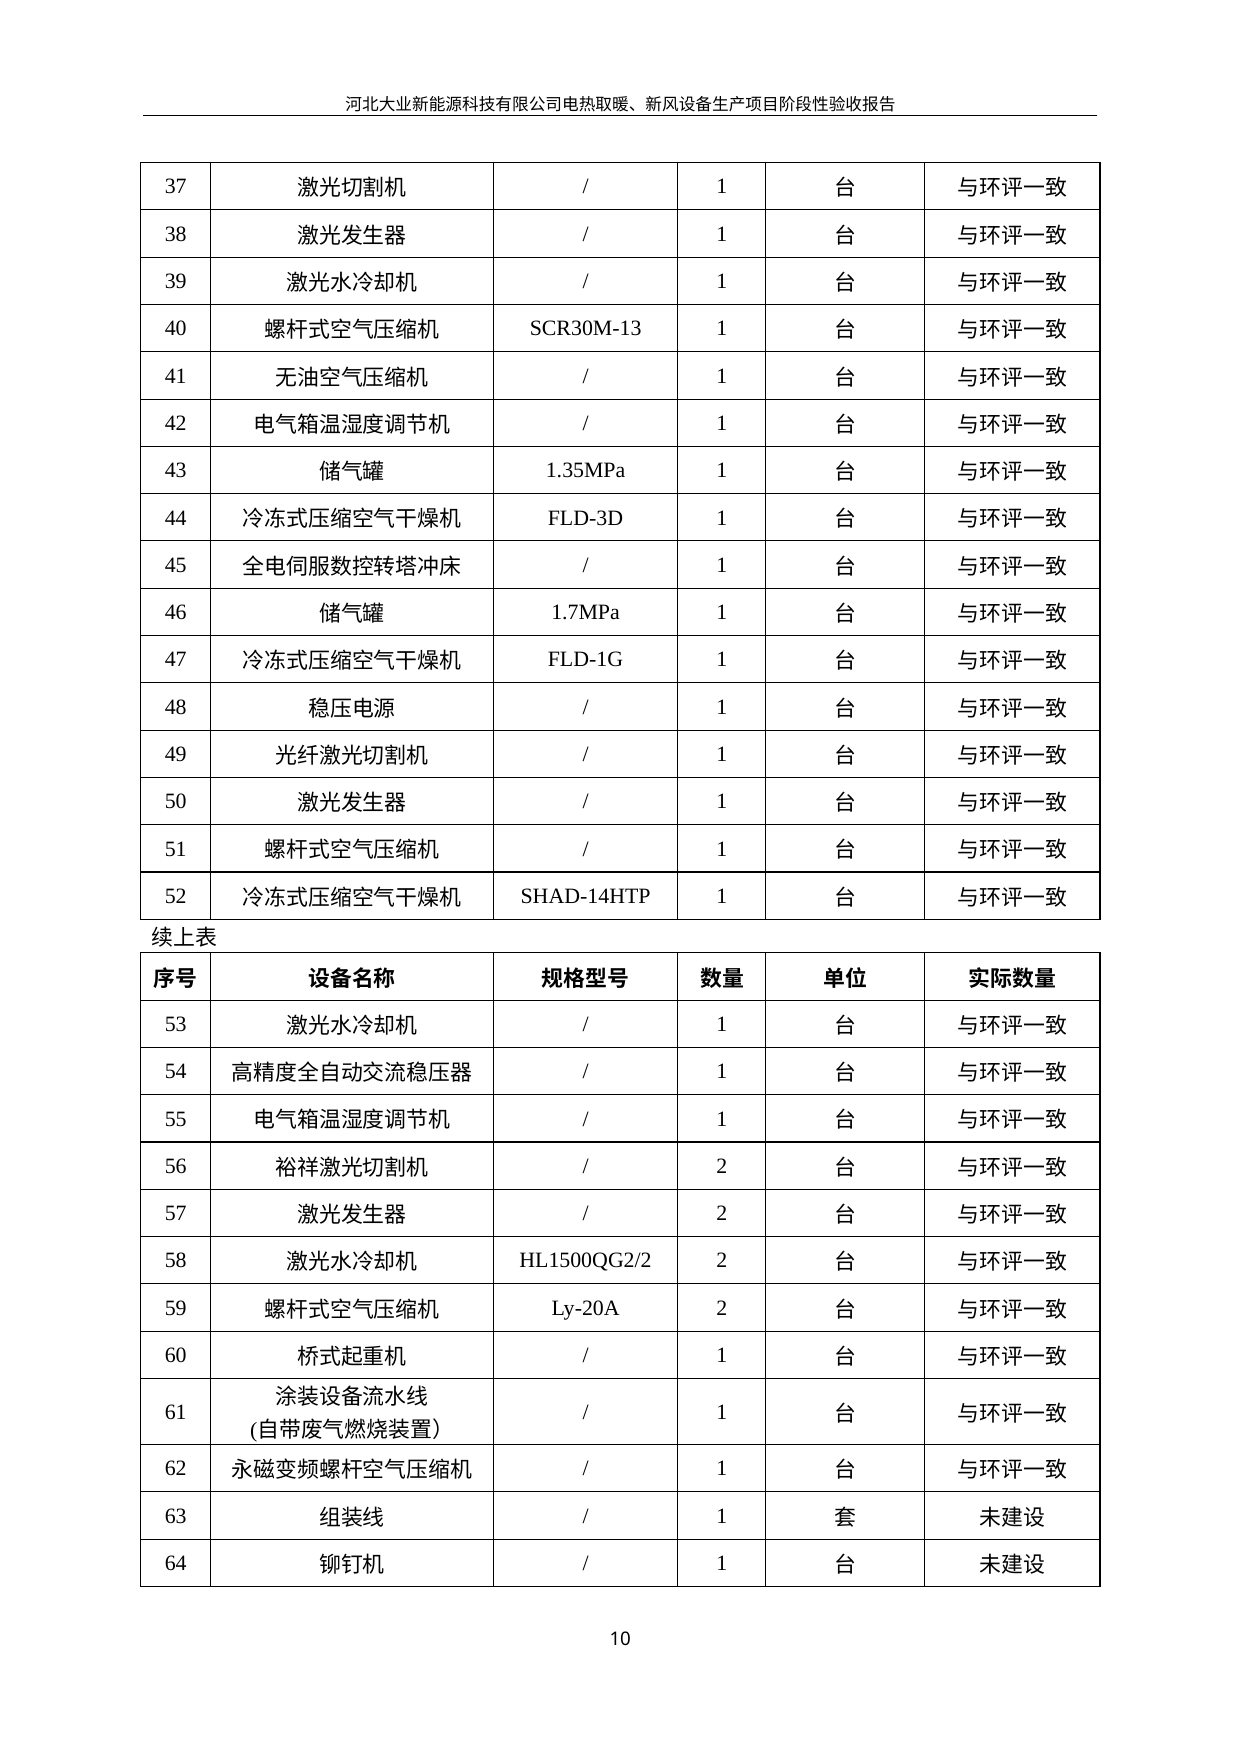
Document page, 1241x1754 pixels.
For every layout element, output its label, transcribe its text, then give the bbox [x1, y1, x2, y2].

table_cell 60 [141, 1332, 210, 1378]
table_cell 与环评一致 [925, 1284, 1099, 1331]
table_cell 激光发生器 [211, 210, 493, 257]
table_cell 49 [141, 731, 210, 777]
table_cell 45 [141, 541, 210, 588]
table_cell 未建设 [925, 1540, 1099, 1586]
table_cell 与环评一致 [925, 1048, 1099, 1094]
table_cell 台 [766, 589, 924, 635]
table_cell 42 [141, 400, 210, 446]
table_cell / [494, 825, 677, 871]
table_cell 62 [141, 1445, 210, 1491]
table_cell 激光切割机 [211, 163, 493, 209]
table_cell 与环评一致 [925, 494, 1099, 540]
table_cell 台 [766, 1237, 924, 1283]
table_cell 台 [766, 494, 924, 540]
table_cell / [494, 683, 677, 729]
table_cell 台 [766, 1379, 924, 1444]
table_cell 1 [678, 1540, 765, 1586]
table_cell 与环评一致 [925, 447, 1099, 493]
table_cell 裕祥激光切割机 [211, 1143, 493, 1189]
table_cell 1 [678, 683, 765, 729]
table_cell 64 [141, 1540, 210, 1586]
table_cell 61 [141, 1379, 210, 1444]
table_cell / [494, 210, 677, 257]
table_cell SHAD-14HTP [494, 873, 677, 919]
table_cell 稳压电源 [211, 683, 493, 729]
table_cell 永磁变频螺杆空气压缩机 [211, 1445, 493, 1491]
table_cell / [494, 258, 677, 304]
table_cell 台 [766, 258, 924, 304]
table_cell 与环评一致 [925, 873, 1099, 919]
table_cell 台 [766, 1001, 924, 1047]
table_cell 台 [766, 1048, 924, 1094]
table_cell 与环评一致 [925, 352, 1099, 398]
table_cell SCR30M-13 [494, 305, 677, 351]
table_cell / [494, 1143, 677, 1189]
table_cell 冷冻式压缩空气干燥机 [211, 494, 493, 540]
table_cell 1 [678, 210, 765, 257]
table_cell 41 [141, 352, 210, 398]
table_cell 与环评一致 [925, 683, 1099, 729]
table_header 单位 [766, 953, 924, 999]
table_cell 1 [678, 258, 765, 304]
table_cell 激光水冷却机 [211, 1237, 493, 1283]
table_cell / [494, 1048, 677, 1094]
table_cell 台 [766, 163, 924, 209]
table_cell 台 [766, 731, 924, 777]
table_cell 台 [766, 210, 924, 257]
table_cell 与环评一致 [925, 825, 1099, 871]
table_cell 59 [141, 1284, 210, 1331]
table_cell 2 [678, 1143, 765, 1189]
table_cell 1 [678, 1095, 765, 1141]
table_cell 38 [141, 210, 210, 257]
table_cell 与环评一致 [925, 778, 1099, 824]
table_cell 54 [141, 1048, 210, 1094]
table_cell 台 [766, 1540, 924, 1586]
table_cell 未建设 [925, 1492, 1099, 1538]
table_cell 台 [766, 1445, 924, 1491]
table_cell 台 [766, 1190, 924, 1236]
table_cell 与环评一致 [925, 1379, 1099, 1444]
table_cell 52 [141, 873, 210, 919]
table_header 设备名称 [211, 953, 493, 999]
table_cell 无油空气压缩机 [211, 352, 493, 398]
table_cell 53 [141, 1001, 210, 1047]
table_cell 全电伺服数控转塔冲床 [211, 541, 493, 588]
table_cell 台 [766, 636, 924, 682]
table_cell 与环评一致 [925, 305, 1099, 351]
table_cell 1 [678, 305, 765, 351]
table_cell 63 [141, 1492, 210, 1538]
table_cell 台 [766, 400, 924, 446]
table_cell / [494, 1095, 677, 1141]
table_cell 台 [766, 683, 924, 729]
table_cell 与环评一致 [925, 541, 1099, 588]
table_cell 48 [141, 683, 210, 729]
table_cell 1 [678, 1332, 765, 1378]
table_cell 与环评一致 [925, 731, 1099, 777]
table_cell 1 [678, 1001, 765, 1047]
table_cell 1 [678, 1048, 765, 1094]
table_cell 台 [766, 305, 924, 351]
table_cell / [494, 1190, 677, 1236]
table_cell / [494, 541, 677, 588]
table_cell 储气罐 [211, 447, 493, 493]
table_cell 激光发生器 [211, 1190, 493, 1236]
table_cell 46 [141, 589, 210, 635]
table_cell 与环评一致 [925, 1001, 1099, 1047]
table_cell 56 [141, 1143, 210, 1189]
table_cell 58 [141, 1237, 210, 1283]
table_cell FLD-3D [494, 494, 677, 540]
table_cell 44 [141, 494, 210, 540]
table_cell 1 [678, 494, 765, 540]
table_cell 铆钉机 [211, 1540, 493, 1586]
table_cell 与环评一致 [925, 258, 1099, 304]
table_cell 激光水冷却机 [211, 1001, 493, 1047]
table_cell 47 [141, 636, 210, 682]
table_cell 桥式起重机 [211, 1332, 493, 1378]
table_cell 高精度全自动交流稳压器 [211, 1048, 493, 1094]
table_cell 与环评一致 [925, 163, 1099, 209]
table_cell / [494, 1492, 677, 1538]
table_cell 40 [141, 305, 210, 351]
table_cell 57 [141, 1190, 210, 1236]
table_cell 与环评一致 [925, 1237, 1099, 1283]
table_cell 2 [678, 1237, 765, 1283]
table_cell 冷冻式压缩空气干燥机 [211, 636, 493, 682]
table_cell / [494, 1445, 677, 1491]
table_header 规格型号 [494, 953, 677, 999]
table_cell 螺杆式空气压缩机 [211, 825, 493, 871]
table_cell 激光发生器 [211, 778, 493, 824]
table_cell 与环评一致 [925, 210, 1099, 257]
table_cell 1 [678, 400, 765, 446]
table_cell 组装线 [211, 1492, 493, 1538]
table_cell 与环评一致 [925, 1445, 1099, 1491]
table_cell 激光水冷却机 [211, 258, 493, 304]
table_cell 涂装设备流水线 (自带废气燃烧装置） [211, 1379, 493, 1444]
table_cell 1 [678, 163, 765, 209]
table_cell 55 [141, 1095, 210, 1141]
table_cell 1.7MPa [494, 589, 677, 635]
table_cell 2 [678, 1190, 765, 1236]
table_cell 1 [678, 1492, 765, 1538]
table_cell 台 [766, 778, 924, 824]
table_cell 1 [678, 873, 765, 919]
table_cell 台 [766, 352, 924, 398]
table_cell 与环评一致 [925, 400, 1099, 446]
table_cell 储气罐 [211, 589, 493, 635]
text 续上表 [151, 920, 1089, 952]
table_cell / [494, 1001, 677, 1047]
table_cell 50 [141, 778, 210, 824]
table_cell 与环评一致 [925, 1143, 1099, 1189]
table_cell / [494, 1379, 677, 1444]
table_cell 1 [678, 352, 765, 398]
table_cell 台 [766, 825, 924, 871]
table_cell 51 [141, 825, 210, 871]
table_cell / [494, 1540, 677, 1586]
table_cell Ly-20A [494, 1284, 677, 1331]
table_cell 电气箱温湿度调节机 [211, 400, 493, 446]
table_cell 1 [678, 447, 765, 493]
table_cell 37 [141, 163, 210, 209]
table_cell 套 [766, 1492, 924, 1538]
table_cell 冷冻式压缩空气干燥机 [211, 873, 493, 919]
table_cell 43 [141, 447, 210, 493]
table_cell 1 [678, 636, 765, 682]
table_cell 1.35MPa [494, 447, 677, 493]
table_header 序号 [141, 953, 210, 999]
table_cell 与环评一致 [925, 589, 1099, 635]
table_cell 39 [141, 258, 210, 304]
table_cell 螺杆式空气压缩机 [211, 1284, 493, 1331]
table_cell 1 [678, 1379, 765, 1444]
table_cell FLD-1G [494, 636, 677, 682]
table_cell 光纤激光切割机 [211, 731, 493, 777]
table_cell 1 [678, 731, 765, 777]
table_cell 1 [678, 825, 765, 871]
table_header 数量 [678, 953, 765, 999]
table_cell 与环评一致 [925, 1190, 1099, 1236]
table_cell 与环评一致 [925, 636, 1099, 682]
table_cell 1 [678, 541, 765, 588]
table_cell / [494, 778, 677, 824]
table_cell HL1500QG2/2 [494, 1237, 677, 1283]
table_cell / [494, 163, 677, 209]
table_cell 与环评一致 [925, 1095, 1099, 1141]
table_cell / [494, 400, 677, 446]
table_cell / [494, 1332, 677, 1378]
table_cell 台 [766, 873, 924, 919]
table_cell / [494, 731, 677, 777]
table_cell 台 [766, 1332, 924, 1378]
table_cell 1 [678, 589, 765, 635]
table_header 实际数量 [925, 953, 1099, 999]
table_cell 台 [766, 1143, 924, 1189]
table_cell 螺杆式空气压缩机 [211, 305, 493, 351]
table_cell 1 [678, 778, 765, 824]
table_cell / [494, 352, 677, 398]
table_cell 1 [678, 1445, 765, 1491]
table_cell 2 [678, 1284, 765, 1331]
table_cell 电气箱温湿度调节机 [211, 1095, 493, 1141]
table_cell 与环评一致 [925, 1332, 1099, 1378]
table_cell 台 [766, 1284, 924, 1331]
table_cell 台 [766, 541, 924, 588]
table_cell 台 [766, 447, 924, 493]
table_cell 台 [766, 1095, 924, 1141]
